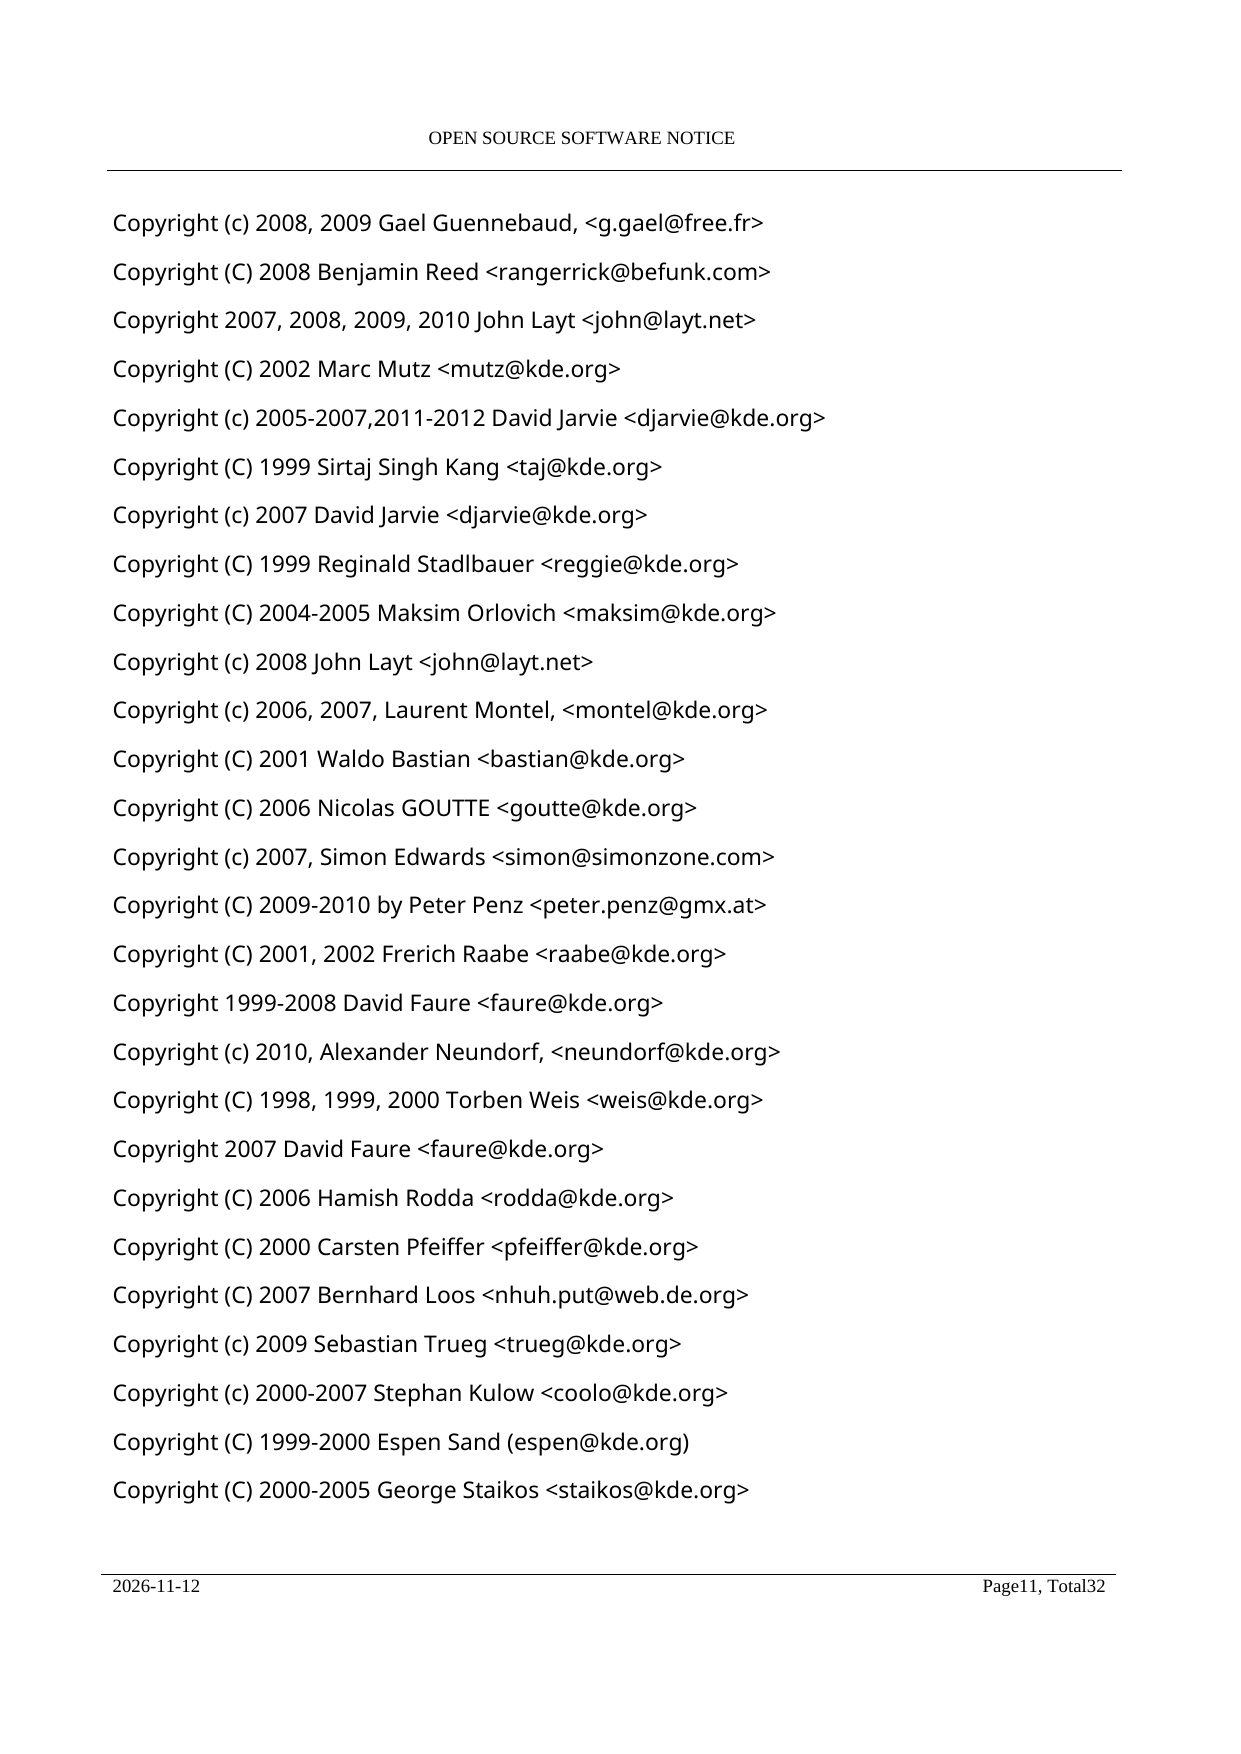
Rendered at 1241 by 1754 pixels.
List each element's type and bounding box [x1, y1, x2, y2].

text [112, 206, 1128, 1555]
